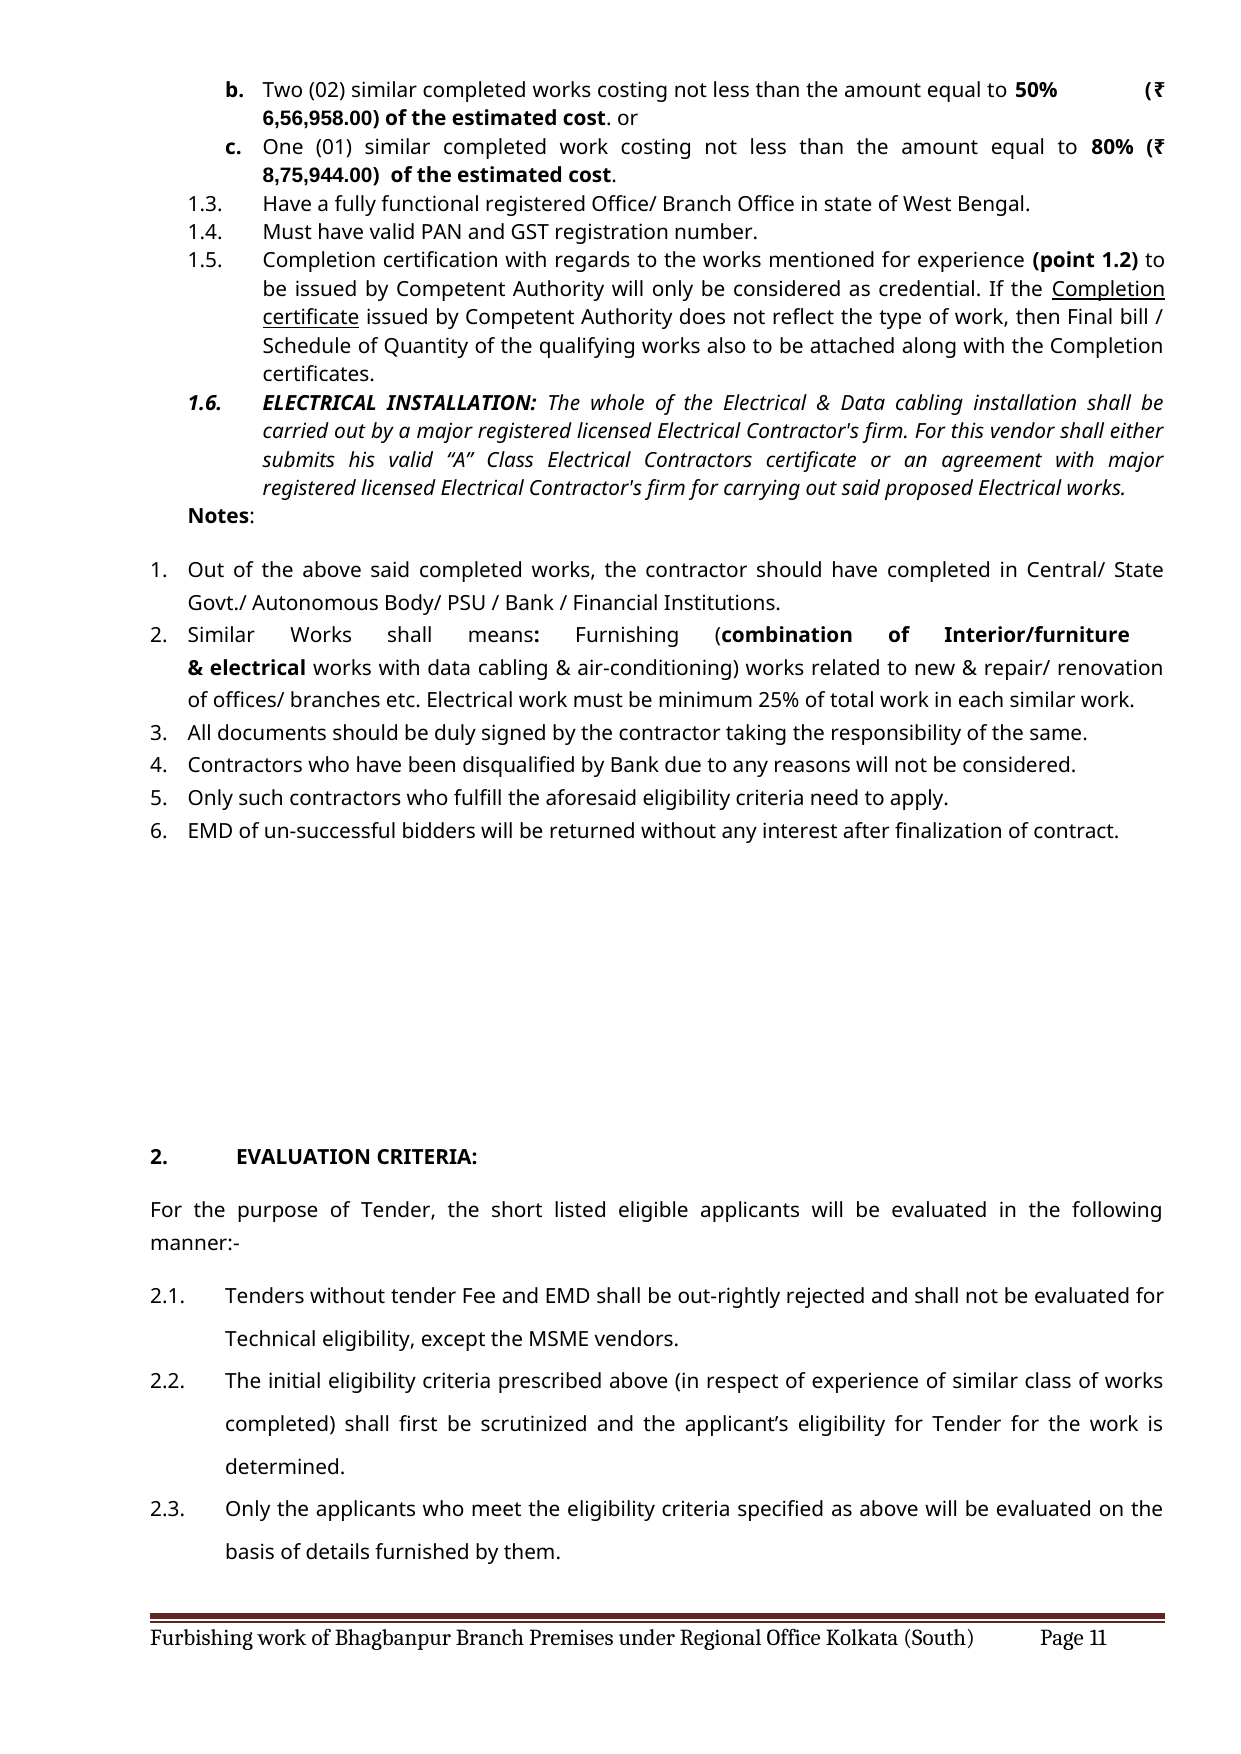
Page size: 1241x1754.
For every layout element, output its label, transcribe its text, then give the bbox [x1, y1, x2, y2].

list Tenders without tender Fee and EMD shall be out-rightly rejected and shall not be evaluated for Technical eligibility, except the MSME vendors. [150, 1281, 1165, 1352]
list Out of the above said completed works, the contractor should have completed in Central/ State Govt./ Autonomous Body/ PSU / Bank / Financial Institutions. [150, 555, 1165, 616]
list Two (02) similar completed works costing not less than the amount equal to 50% (₹ 6,56,958.00) of the estimated cost. or [225, 75, 1165, 132]
list Only the applicants who meet the eligibility criteria specified as above will be evaluated on the basis of details furnished by them. [150, 1494, 1165, 1565]
text Notes: [187, 502, 1165, 530]
list Only such contractors who fulfill the aforesaid eligibility criteria need to apply. [150, 783, 1165, 812]
list Completion certification with regards to the works mentioned for experience (point 1.2) to be issued by Competent Authority will only be considered as credential. If the Completion certificate issued by Competent Authority does not reflect the type of work, then Final bill / Schedule of Quantity of the qualifying works also to be attached along with the Completion certificates. [187, 246, 1165, 388]
list EMD of un-successful bidders will be returned without any interest after finalization of contract. [150, 816, 1165, 844]
text 2. EVALUATION CRITERIA: [150, 1142, 1165, 1170]
list Similar Works shall means: Furnishing (combination of Interior/furniture & electrical works with data cabling & air-conditioning) works related to new & repair/ renovation of offices/ branches etc. Electrical work must be minimum 25% of total work in each similar work. [150, 620, 1165, 714]
list The initial eligibility criteria prescribed above (in respect of experience of similar class of works completed) shall first be scrutinized and the applicant’s eligibility for Tender for the work is determined. [150, 1367, 1165, 1480]
list All documents should be duly signed by the contractor taking the responsibility of the same. [150, 718, 1165, 746]
list Have a fully functional registered Office/ Branch Office in state of West Bengal. [187, 189, 1165, 217]
list Must have valid PAN and GST registration number. [187, 217, 1165, 246]
text For the purpose of Tender, the short listed eligible applicants will be evaluated in the following manner:- [150, 1195, 1165, 1256]
list Contractors who have been disqualified by Bank due to any reasons will not be considered. [150, 751, 1165, 779]
list One (01) similar completed work costing not less than the amount equal to 80% (₹ 8,75,944.00) of the estimated cost. [225, 132, 1165, 189]
list ELECTRICAL INSTALLATION: The whole of the Electrical & Data cabling installation shall be carried out by a major registered licensed Electrical Contractor's firm. For this vendor shall either submits his valid “A” Class Electrical Contractors certificate or an agreement with major registered licensed Electrical Contractor's firm for carrying out said proposed Electrical works. [187, 388, 1165, 502]
